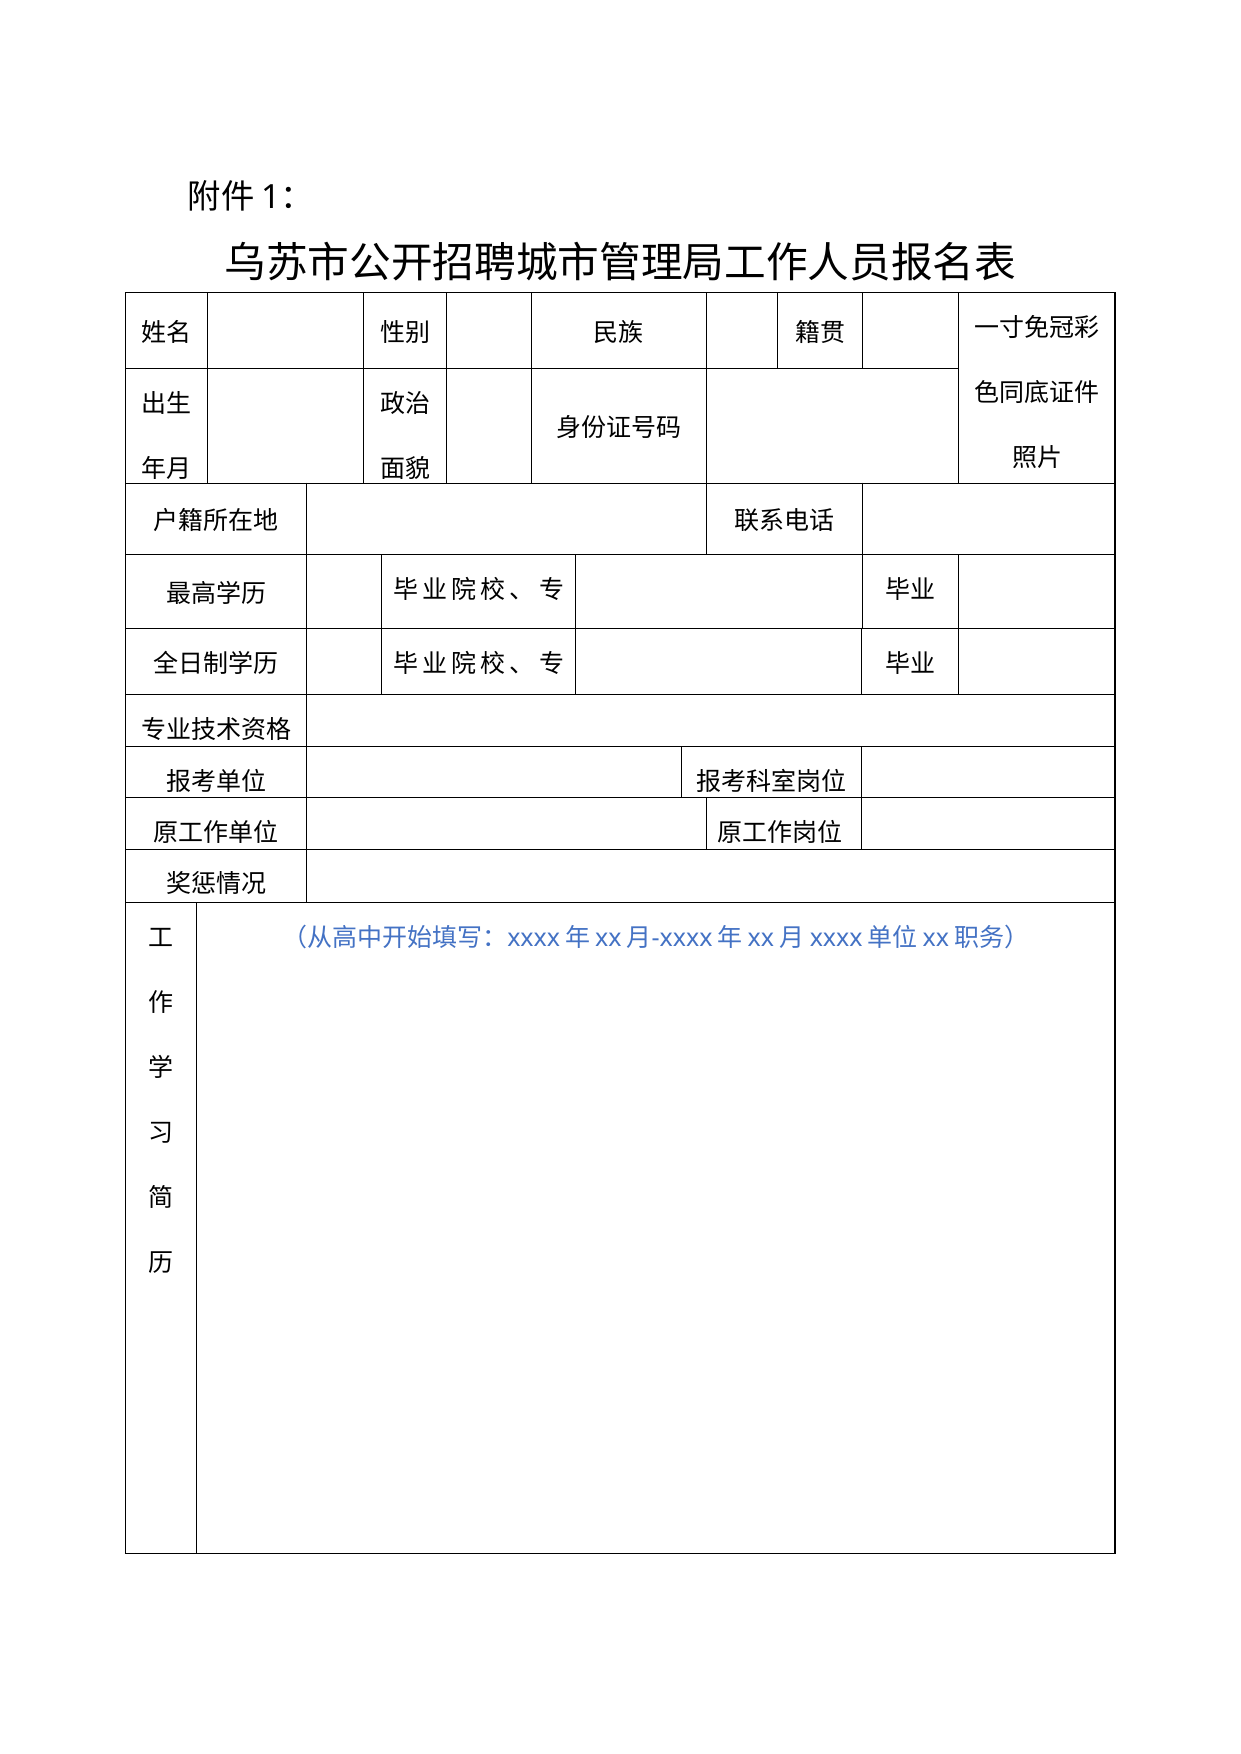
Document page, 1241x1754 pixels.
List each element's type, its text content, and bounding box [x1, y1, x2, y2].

table_cell 专业技术资格 [126, 695, 306, 746]
table_cell 原工作单位 [126, 798, 306, 848]
table_cell 毕业 时间 [862, 629, 958, 694]
table_cell [307, 695, 1114, 746]
text 乌苏市公开招聘城市管理局工作人员报名表 [187, 227, 1053, 292]
table_cell [576, 629, 861, 694]
table_cell 毕业院校、专业 [382, 629, 575, 694]
table_header 一寸免冠彩色同底证件照片 [959, 293, 1114, 483]
table_cell 身份证号码 [532, 369, 706, 483]
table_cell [197, 903, 1114, 1553]
table_header 民族 [532, 293, 706, 368]
table_cell [862, 798, 1114, 848]
table_cell [959, 555, 1114, 628]
table_cell [307, 555, 381, 628]
table_cell 工 作 学 习 简 历 [126, 903, 196, 1553]
text 附件1： [187, 162, 1053, 227]
table_cell 最高学历 [126, 555, 306, 628]
table_cell 原工作岗位 [707, 798, 861, 848]
table_header 籍贯 [778, 293, 862, 368]
table_cell [307, 850, 1114, 902]
table_cell 报考科室岗位 [682, 747, 861, 797]
table_header [447, 293, 531, 368]
table_header 性别 [364, 293, 446, 368]
table_cell [307, 484, 706, 554]
table_cell 政治面貌 [364, 369, 446, 483]
table_cell 奖惩情况 [126, 850, 306, 902]
table_cell [307, 629, 381, 694]
table_cell 报考单位 [126, 747, 306, 797]
table_cell [576, 555, 862, 628]
table_cell [307, 747, 681, 797]
table_cell [447, 369, 531, 483]
table_cell [208, 369, 363, 483]
table_cell 出生年月 [126, 369, 207, 483]
table_header [863, 293, 958, 368]
table_cell 户籍所在地 [126, 484, 306, 554]
table_cell [863, 484, 1114, 554]
table_cell [707, 369, 958, 483]
table_cell 毕业院校、专业 [382, 555, 575, 628]
table_cell [862, 747, 1114, 797]
table_cell [959, 629, 1114, 694]
table_cell 毕业 时间 [863, 555, 958, 628]
table_header [208, 293, 363, 368]
table_cell 全日制学历 [126, 629, 306, 694]
table_header 姓名 [126, 293, 207, 368]
table_cell 联系电话 [707, 484, 862, 554]
table_header [707, 293, 777, 368]
table_cell [307, 798, 706, 848]
